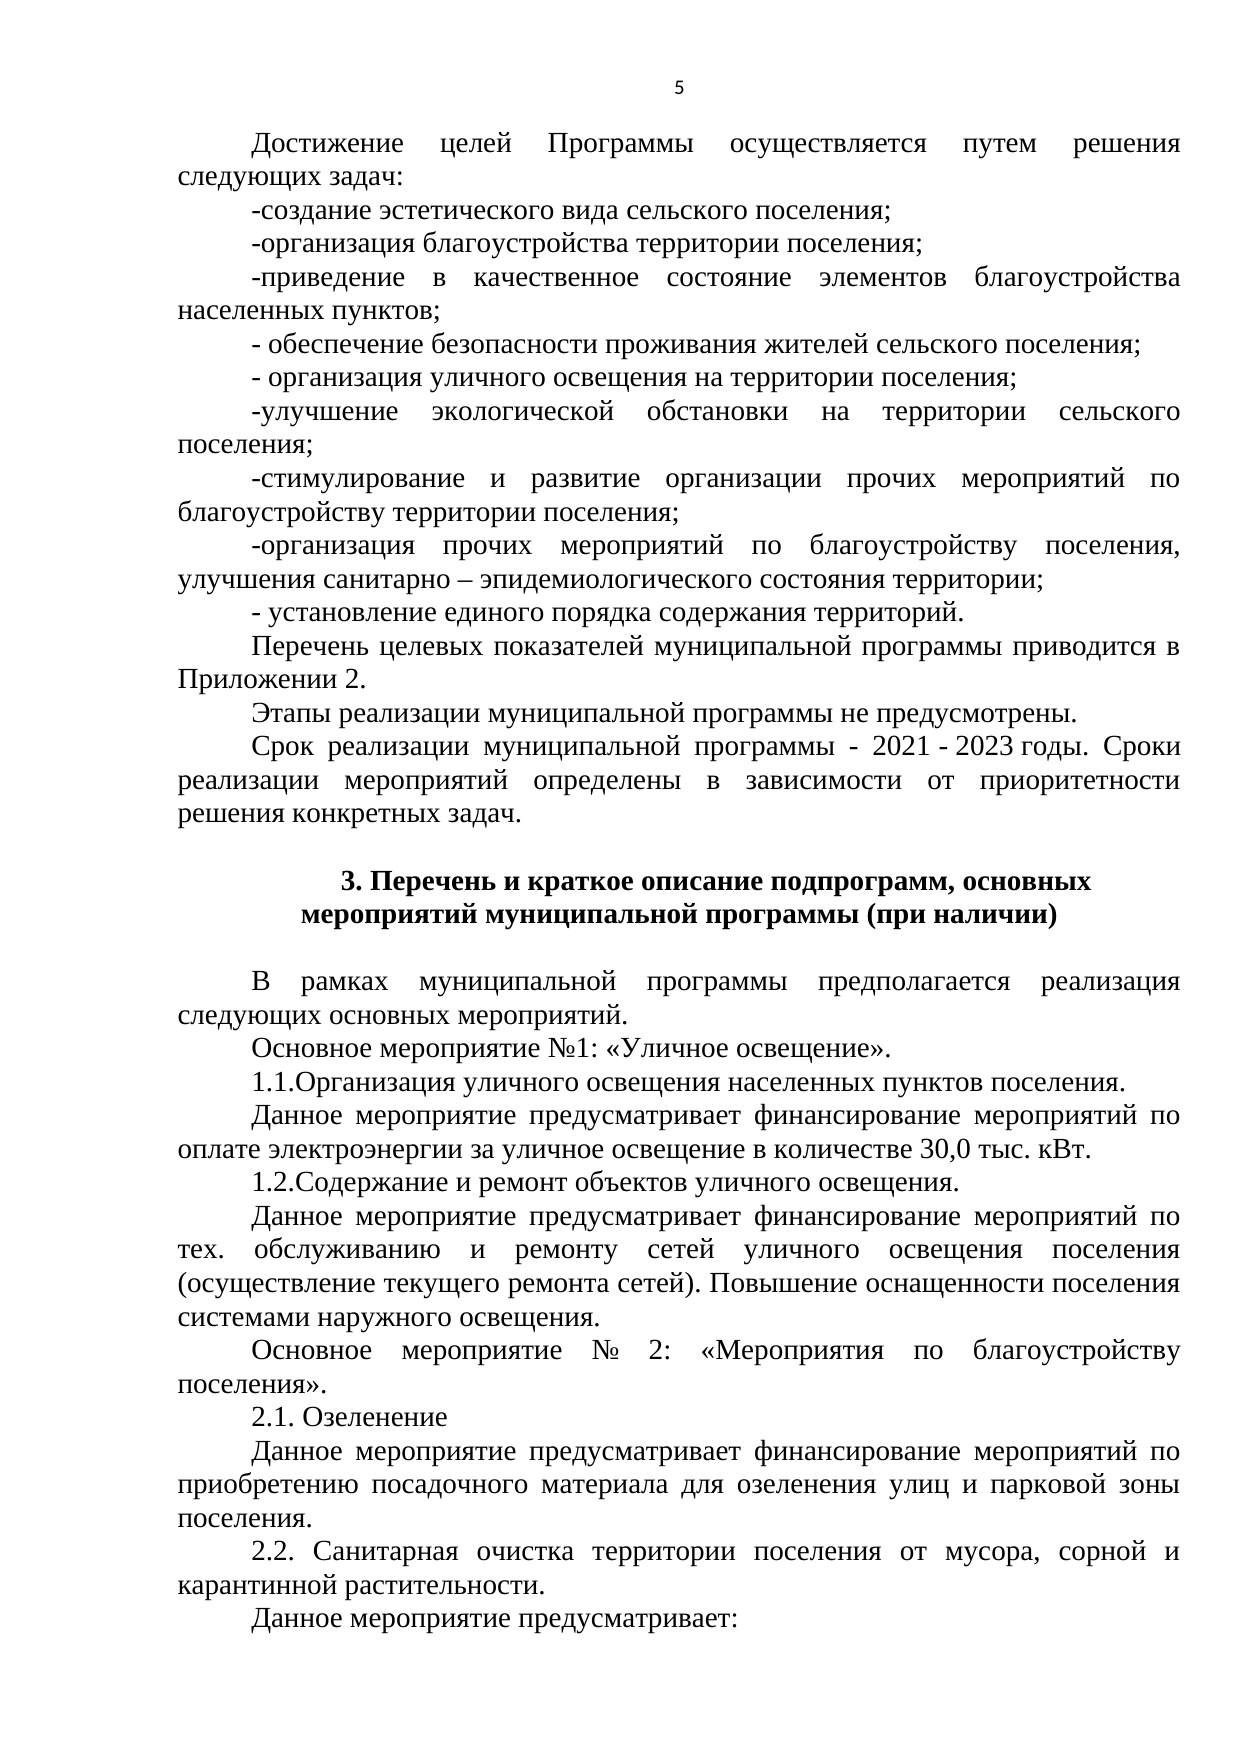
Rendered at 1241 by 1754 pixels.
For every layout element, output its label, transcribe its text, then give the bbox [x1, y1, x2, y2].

text Этапы реализации муниципальной программы не предусмотрены. [177, 695, 1181, 728]
text - организация уличного освещения на территории поселения; [177, 359, 1181, 393]
text В рамках муниципальной программы предполагается реализация следующих основных мероприятий. [177, 963, 1181, 1030]
text Данное мероприятие предусматривает: [177, 1601, 1181, 1634]
text Данное мероприятие предусматривает финансирование мероприятий по оплате электроэнергии за уличное освещение в количестве 30,0 тыс. кВт. [177, 1097, 1181, 1164]
text Данное мероприятие предусматривает финансирование мероприятий по тех. обслуживанию и ремонту сетей уличного освещения поселения (осуществление текущего ремонта сетей). Повышение оснащенности поселения системами наружного освещения. [177, 1198, 1181, 1332]
text 2.2. Санитарная очистка территории поселения от мусора, сорной и карантинной растительности. [177, 1533, 1181, 1601]
text -приведение в качественное состояние элементов благоустройства населенных пунктов; [177, 259, 1181, 326]
text Основное мероприятие №1: «Уличное освещение». [177, 1030, 1181, 1064]
text 3. Перечень и краткое описание подпрограмм, основных мероприятий муниципальной программы (при наличии) [177, 863, 1181, 930]
text -организация прочих мероприятий по благоустройству поселения, улучшения санитарно – эпидемиологического состояния территории; [177, 527, 1181, 594]
text Достижение целей Программы осуществляется путем решения следующих задач: [177, 125, 1181, 192]
text Основное мероприятие № 2: «Мероприятия по благоустройству поселения». [177, 1332, 1181, 1399]
text Срок реализации муниципальной программы - 2021 - 2023 годы. Сроки реализации мероприятий определены в зависимости от приоритетности решения конкретных задач. [177, 728, 1181, 829]
text Данное мероприятие предусматривает финансирование мероприятий по приобретению посадочного материала для озеленения улиц и парковой зоны поселения. [177, 1433, 1181, 1533]
text -организация благоустройства территории поселения; [177, 225, 1181, 259]
text - обеспечение безопасности проживания жителей сельского поселения; [177, 326, 1181, 359]
text - установление единого порядка содержания территорий. [177, 594, 1181, 628]
text -создание эстетического вида сельского поселения; [177, 192, 1181, 225]
text 1.1.Организация уличного освещения населенных пунктов поселения. [177, 1064, 1181, 1097]
text 1.2.Содержание и ремонт объектов уличного освещения. [251, 1164, 1181, 1198]
text Перечень целевых показателей муниципальной программы приводится в Приложении 2. [177, 628, 1181, 695]
text 2.1. Озеленение [177, 1399, 1181, 1433]
text -улучшение экологической обстановки на территории сельского поселения; [177, 393, 1181, 460]
text -стимулирование и развитие организации прочих мероприятий по благоустройству территории поселения; [177, 460, 1181, 527]
